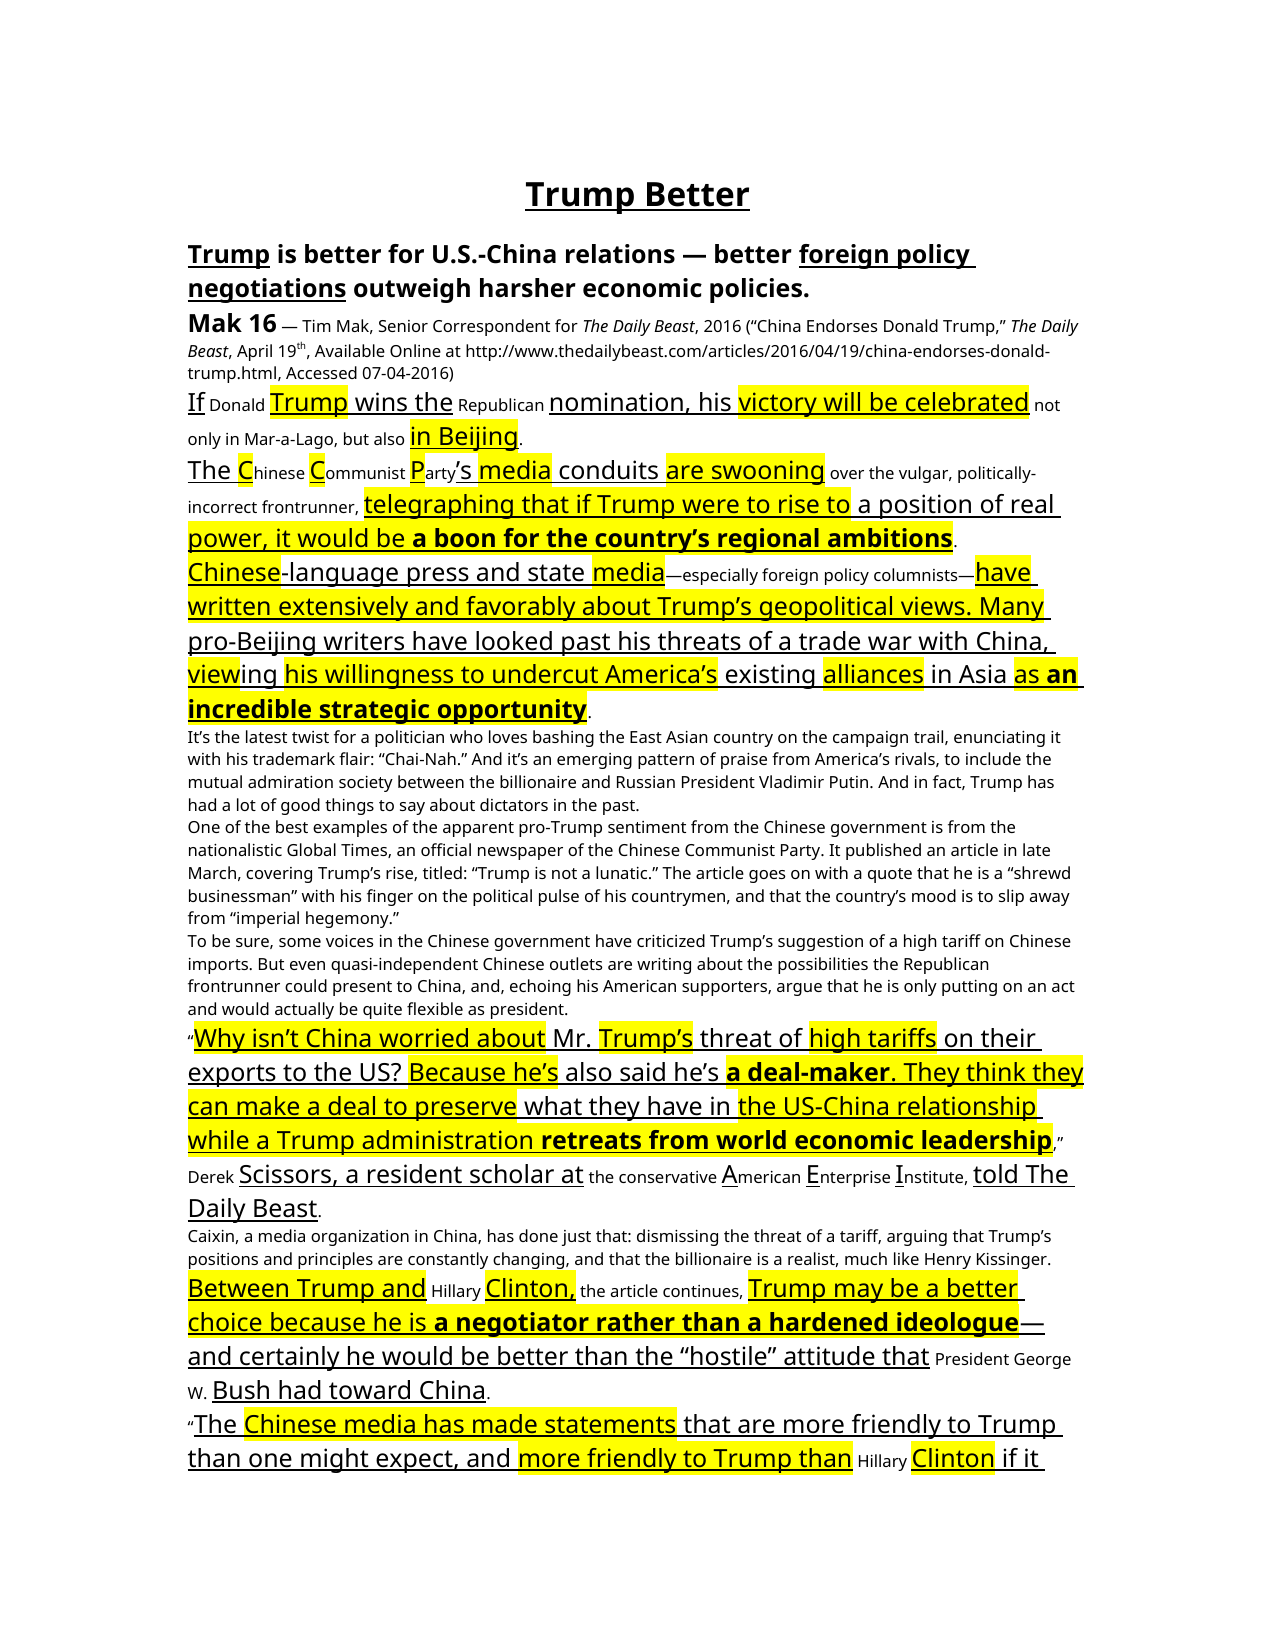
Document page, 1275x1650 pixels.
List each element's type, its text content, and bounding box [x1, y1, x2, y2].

text Caixin, a media organization in China, has done just that: dismissing the threat of a tariff, arguing that Trump’s positions and principles are constantly changing, and that the billionaire is a realist, much like Henry Kissinger. [187, 1225, 1087, 1270]
text Chinese-language press and state media—especially foreign policy columnists—have written extensively and favorably about Trump’s geopolitical views. Many pro-Beijing writers have looked past his threats of a trade war with China, viewing his willingness to undercut America’s existing alliances in Asia as an incredible strategic opportunity. [187, 555, 1087, 725]
subtitle Trump Better [187, 171, 1087, 216]
text If Donald Trump wins the Republican nomination, his victory will be celebrated not only in Mar-a-Lago, but also in Beijing. [187, 385, 1087, 453]
text To be sure, some voices in the Chinese government have criticized Trump’s suggestion of a high tariff on Chinese imports. But even quasi-independent Chinese outlets are writing about the possibilities the Republican frontrunner could present to China, and, echoing his American supporters, argue that he is only putting on an act and would actually be quite flexible as president. [187, 930, 1087, 1021]
text “Why isn’t China worried about Mr. Trump’s threat of high tariffs on their exports to the US? Because he’s also said he’s a deal-maker. They think they can make a deal to preserve what they have in the US-China relationship while a Trump administration retreats from world economic leadership,” Derek Scissors, a resident scholar at the conservative American Enterprise Institute, told The Daily Beast. [187, 1021, 1087, 1225]
text The Chinese Communist Party’s media conduits are swooning over the vulgar, politically-incorrect frontrunner, telegraphing that if Trump were to rise to a position of real power, it would be a boon for the country’s regional ambitions. [187, 453, 410, 550]
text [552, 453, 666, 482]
text Mak 16 — Tim Mak, Senior Correspondent for The Daily Beast, 2016 (“China Endorses Donald Trump,” The Daily Beast, April 19th, Available Online at http://www.thedailybeast.com/articles/2016/04/19/china-endorses-donald-trump.html, Accessed 07-04-2016) [187, 305, 1087, 385]
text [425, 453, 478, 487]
text One of the best examples of the apparent pro-Trump sentiment from the Chinese government is from the nationalistic Global Times, an official newspaper of the Chinese Communist Party. It published an article in late March, covering Trump’s rise, titled: “Trump is not a lunatic.” The article goes on with a quote that he is a “shrewd businessman” with his finger on the political pulse of his countrymen, and that the country’s mood is to slip away from “imperial hegemony.” [187, 816, 1087, 930]
subtitle Trump is better for U.S.-China relations — better foreign policy negotiations outweigh harsher economic policies. [187, 237, 1087, 305]
text It’s the latest twist for a politician who loves bashing the East Asian country on the campaign trail, enunciating it with his trademark flair: “Chai-Nah.” And it’s an emerging pattern of praise from America’s rivals, to include the mutual admiration society between the billionaire and Russian President Vladimir Putin. And in fact, Trump has had a lot of good things to say about dictators in the past. [187, 725, 1087, 816]
text Between Trump and Hillary Clinton, the article continues, Trump may be a better choice because he is a negotiator rather than a hardened ideologue—and certainly he would be better than the “hostile” attitude that President George W. Bush had toward China. [187, 1270, 1087, 1407]
text The Chinese Communist Party’s media conduits are swooning over the vulgar, politically-incorrect frontrunner, telegraphing that if Trump were to rise to a position of real power, it would be a boon for the country’s regional ambitions. [825, 453, 1087, 555]
